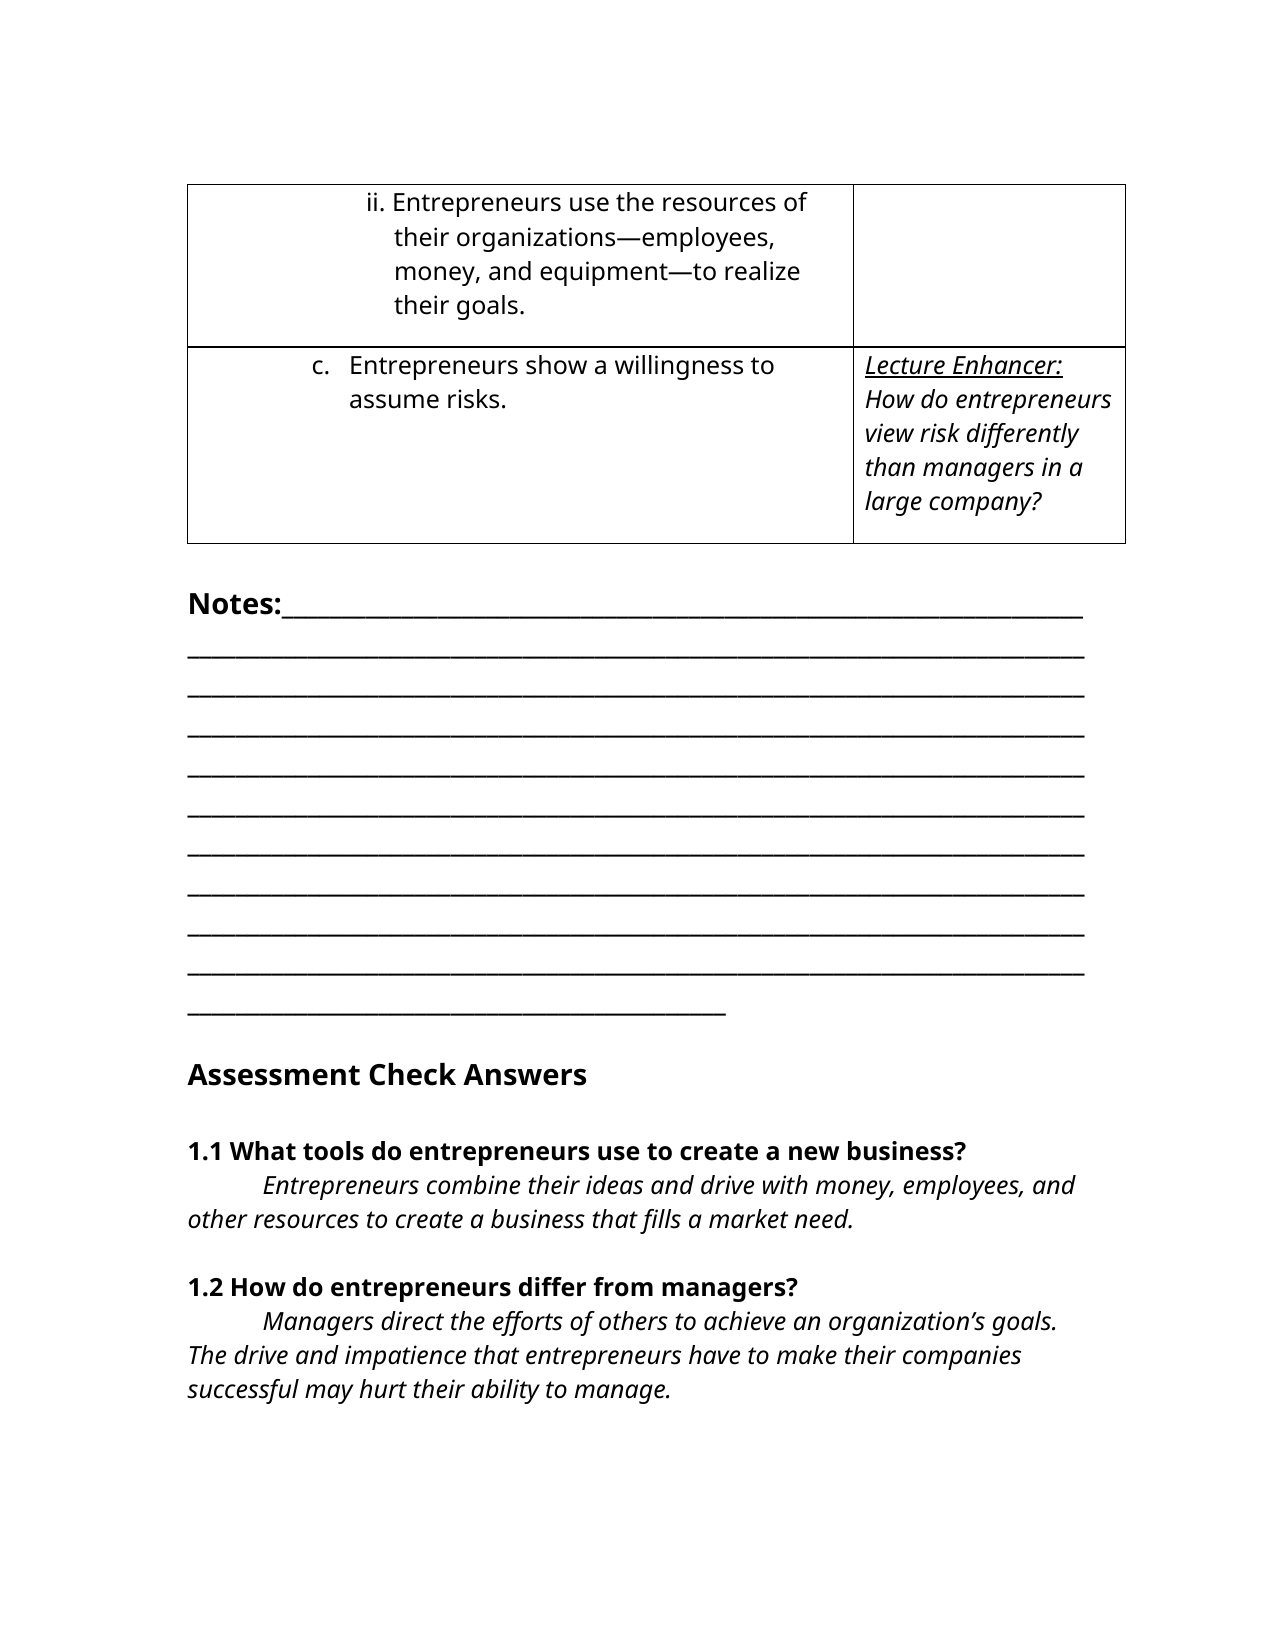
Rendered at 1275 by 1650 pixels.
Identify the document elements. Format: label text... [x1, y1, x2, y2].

table_cell Lecture Enhancer: How do entrepreneurs view risk differently than managers in a large company? [854, 348, 1125, 543]
text Entrepreneurs combine their ideas and drive with money, employees, and other resources to create a business that fills a market need. [187, 1167, 1087, 1236]
table_header [854, 185, 1125, 346]
text Assessment Check Answers [187, 1054, 1087, 1094]
table_cell Entrepreneurs show a willingness to assume risks. [188, 348, 853, 543]
table_header ii. Entrepreneurs use the resources of their organizations—employees, money, and equipment—to realize their goals. [188, 185, 853, 346]
text 1.1 What tools do entrepreneurs use to create a new business? [187, 1133, 1087, 1167]
text 1.2 How do entrepreneurs differ from managers? [187, 1270, 1087, 1304]
text Managers direct the efforts of others to achieve an organization’s goals. The drive and impatience that entrepreneurs have to make their companies successful may hurt their ability to manage. [187, 1304, 1087, 1406]
text Notes:___________________________________________________________________________________________________________________________________________________________________________________________________________________________________________________________________________________________________________________________________________________________________________________________________________________________________________________________________________________________________________________________________________________________________________________________________________________________________________________________________________________________________________________________________________________________________________________________________________________ [187, 583, 1087, 1020]
